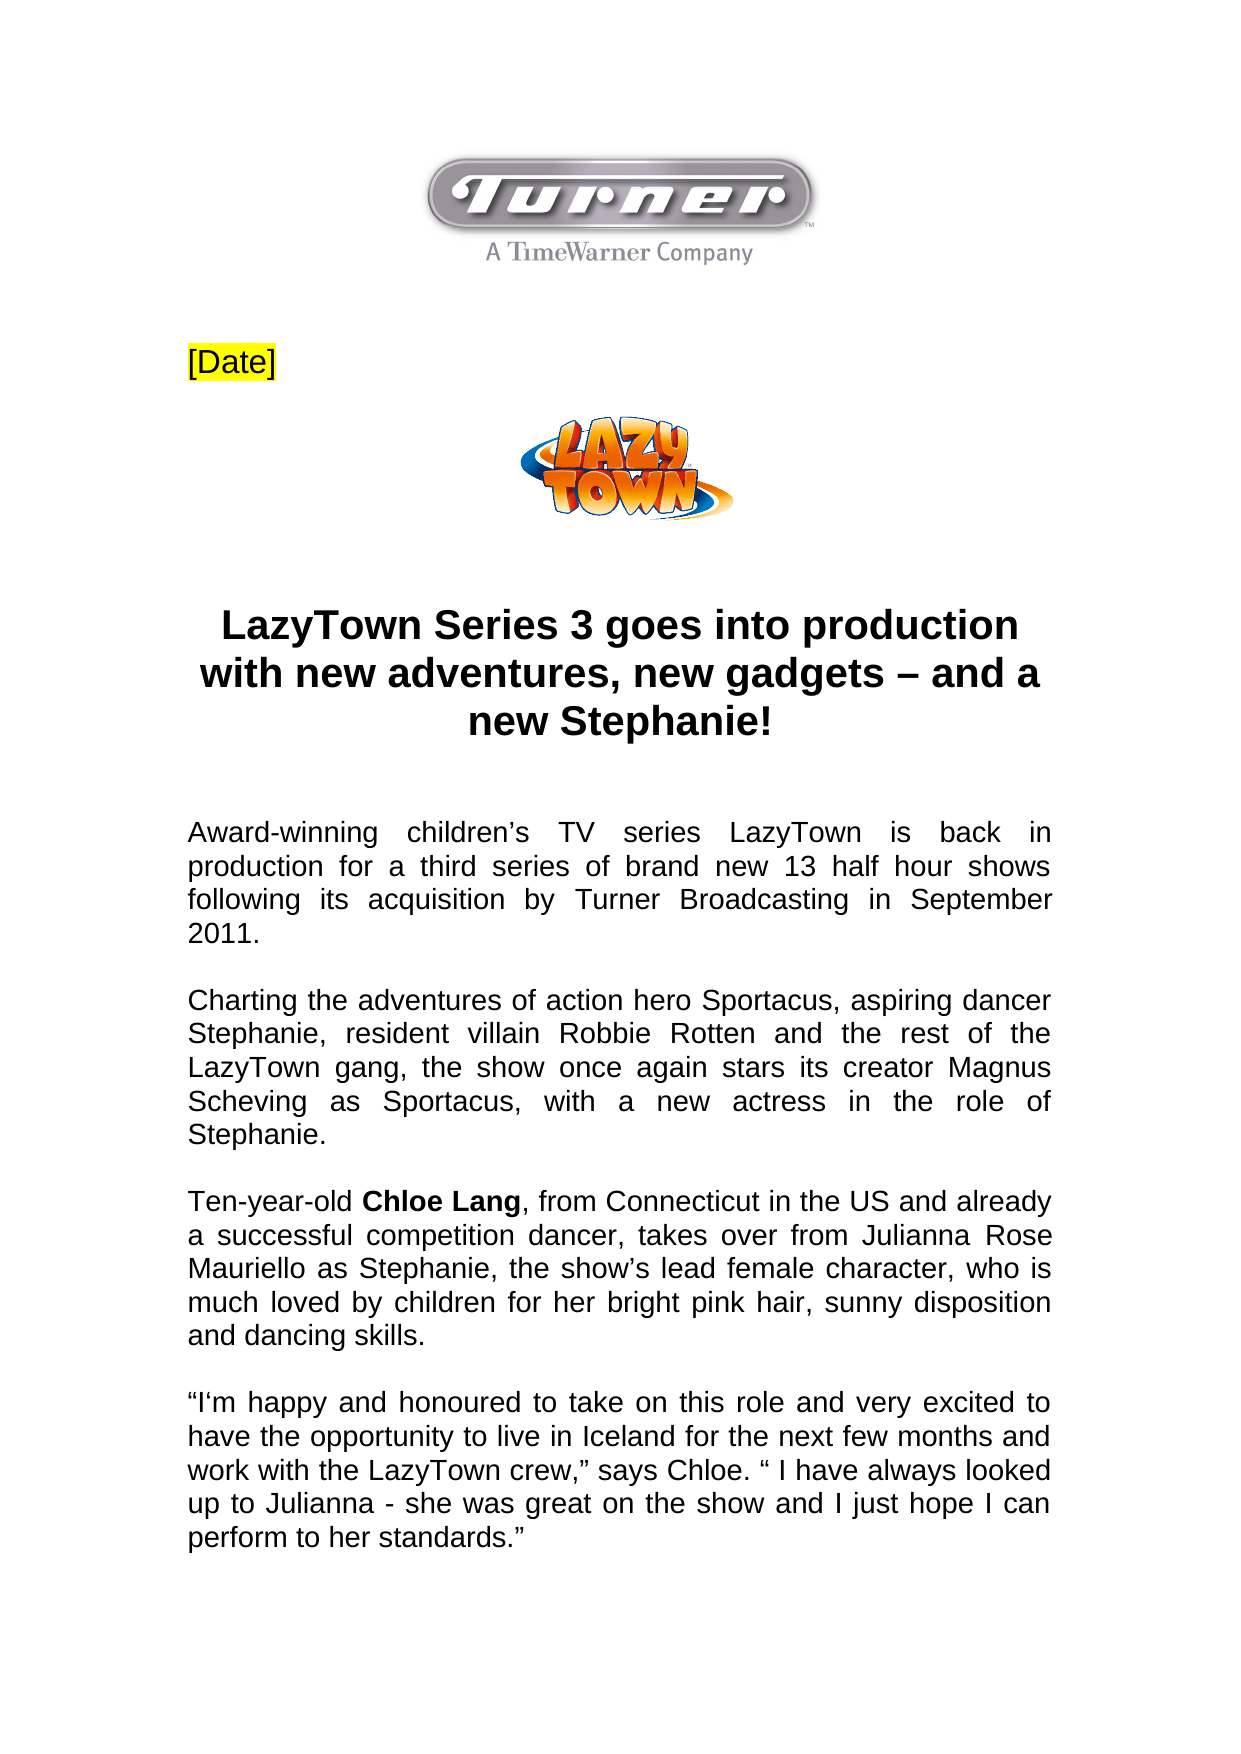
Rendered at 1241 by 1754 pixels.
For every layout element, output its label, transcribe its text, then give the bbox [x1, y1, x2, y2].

text Award-winning children’s TV series LazyTown is back in production for a third series of brand new 13 half hour shows following its acquisition by Turner Broadcasting in September 2011. [187, 815, 1053, 949]
picture [506, 401, 735, 530]
text Ten-year-old Chloe Lang, from in the and already a successful competition dancer, takes over from Julianna Rose Mauriello as Stephanie, the show’s lead female character, who is much loved by children for her bright pink hair, sunny disposition and dancing skills. [187, 1184, 1053, 1352]
text LazyTown Series 3 goes into production with new adventures, new gadgets – and a new Stephanie! [187, 600, 1053, 744]
text [Date] [187, 342, 1053, 381]
text “I‘m happy and honoured to take on this role and very excited to have the opportunity to live in Iceland for the next few months and work with the LazyTown crew,” says Chloe. “ I have always looked up to Julianna - she was great on the show and I just hope I can perform to her standards.” [187, 1385, 1053, 1553]
picture [420, 149, 821, 272]
text Charting the adventures of action hero Sportacus, aspiring dancer Stephanie, resident villain Robbie Rotten and the rest of the LazyTown gang, the show once again stars its creator Magnus Scheving as Sportacus, with a new actress in the role of Stephanie. [187, 983, 1053, 1151]
